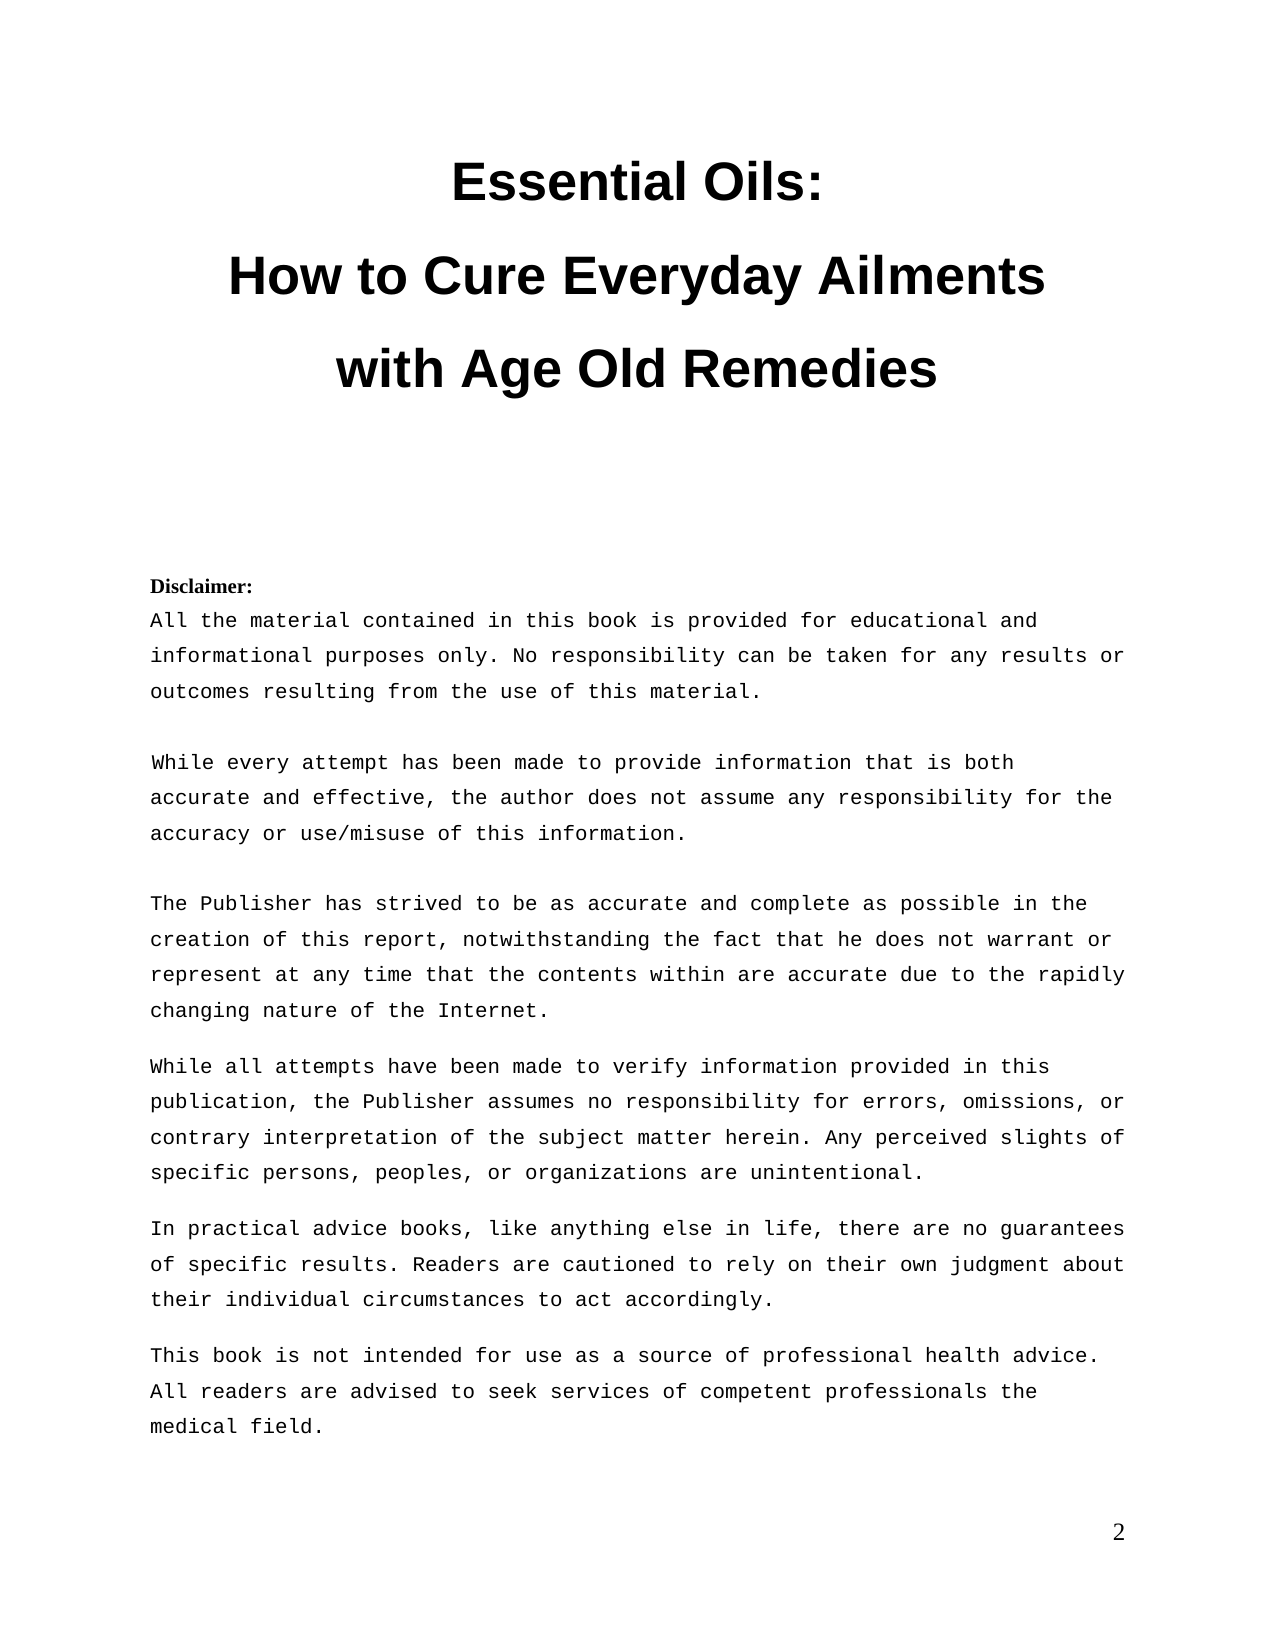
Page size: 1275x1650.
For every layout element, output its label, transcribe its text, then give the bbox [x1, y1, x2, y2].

text How to Cure Everyday Ailments [150, 243, 1125, 306]
text While all attempts have been made to verify information provided in this publication, the Publisher assumes no responsibility for errors, omissions, or contrary interpretation of the subject matter herein. Any perceived slights of specific persons, peoples, or organizations are unintentional. [150, 1056, 1125, 1186]
text All the material contained in this book is provided for educational and informational purposes only. No responsibility can be taken for any results or outcomes resulting from the use of this material. [150, 610, 1125, 704]
text Essential Oils: [150, 150, 1125, 212]
text This book is not intended for use as a source of professional health advice. All readers are advised to seek services of competent professionals the medical field. [150, 1346, 1125, 1440]
text Disclaimer: [150, 574, 1125, 598]
text While every attempt has been made to provide information that is both accurate and effective, the author does not assume any responsibility for the accuracy or use/misuse of this information. [150, 752, 1125, 846]
text In practical advice books, like anything else in life, there are no guarantees of specific results. Readers are cautioned to rely on their own judgment about their individual circumstances to act accordingly. [150, 1218, 1125, 1313]
text with Age Old Remedies [150, 337, 1125, 399]
text The Publisher has strived to be as accurate and complete as possible in the creation of this report, notwithstanding the fact that he does not warrant or represent at any time that the contents within are accurate due to the rapidly changing nature of the Internet. [150, 893, 1125, 1023]
